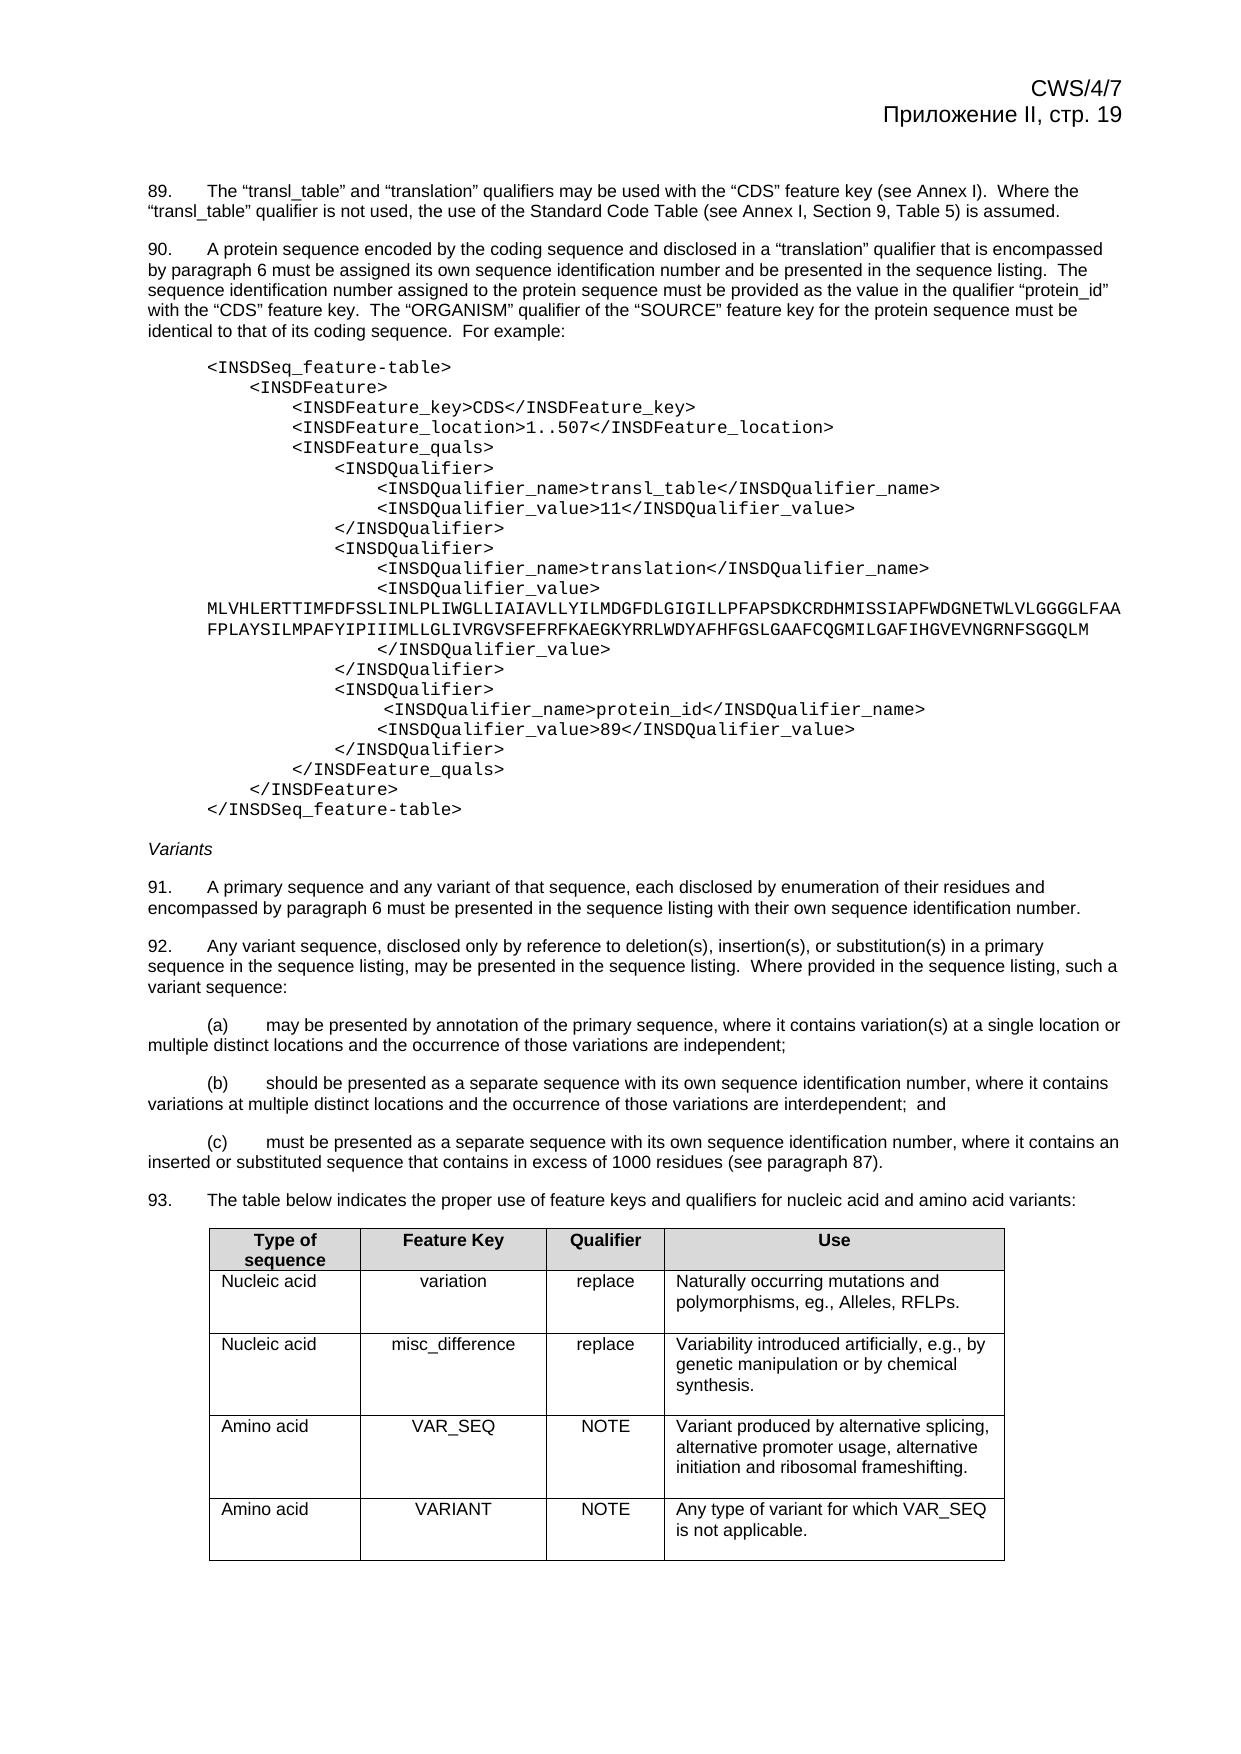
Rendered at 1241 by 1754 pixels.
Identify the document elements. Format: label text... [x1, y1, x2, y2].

table_cell Amino acid [210, 1499, 360, 1560]
text </INSDQualifier> [207, 741, 1122, 761]
list A primary sequence and any variant of that sequence, each disclosed by enumeration of their residues and encompassed by paragraph 6 must be presented in the sequence listing with their own sequence identification number. [148, 877, 1122, 918]
text <INSDQualifier> [207, 459, 1122, 479]
table_cell replace [547, 1334, 664, 1415]
text <INSDFeature_quals> [207, 439, 1122, 459]
text <INSDQualifier> [207, 540, 1122, 560]
table_cell NOTE [547, 1416, 664, 1498]
table_cell Variant produced by alternative splicing, alternative promoter usage, alternative initiation and ribosomal frameshifting. [665, 1416, 1004, 1498]
table_cell Naturally occurring mutations and polymorphisms, eg., Alleles, RFLPs. [665, 1271, 1004, 1332]
table_cell Variability introduced artificially, e.g., by genetic manipulation or by chemical synthesis. [665, 1334, 1004, 1415]
table_cell NOTE [547, 1499, 664, 1560]
text </INSDSeq_feature-table> [207, 801, 1122, 821]
list A protein sequence encoded by the coding sequence and disclosed in a “translation” qualifier that is encompassed by paragraph 6 must be assigned its own sequence identification number and be presented in the sequence listing. The sequence identification number assigned to the protein sequence must be provided as the value in the qualifier “protein_id” with the “CDS” feature key. The “ORGANISM” qualifier of the “SOURCE” feature key for the protein sequence must be identical to that of its coding sequence. For example: [148, 239, 1122, 341]
text <INSDQualifier_name>protein_id</INSDQualifier_name> [207, 701, 1122, 721]
table_cell variation [361, 1271, 546, 1332]
table_header Use [665, 1229, 1004, 1270]
table_cell VARIANT [361, 1499, 546, 1560]
list may be presented by annotation of the primary sequence, where it contains variation(s) at a single location or multiple distinct locations and the occurrence of those variations are independent; [148, 1014, 1122, 1055]
text <INSDSeq_feature-table> [207, 359, 1122, 379]
table_cell VAR_SEQ [361, 1416, 546, 1498]
text </INSDQualifier_value> [207, 640, 1122, 660]
text <INSDQualifier_name>translation</INSDQualifier_name> [207, 560, 1122, 580]
list should be presented as a separate sequence with its own sequence identification number, where it contains variations at multiple distinct locations and the occurrence of those variations are interdependent; and [148, 1073, 1122, 1114]
table_cell misc_difference [361, 1334, 546, 1415]
list Any variant sequence, disclosed only by reference to deletion(s), insertion(s), or substitution(s) in a primary sequence in the sequence listing, may be presented in the sequence listing. Where provided in the sequence listing, such a variant sequence: [148, 936, 1122, 997]
list The table below indicates the proper use of feature keys and qualifiers for nucleic acid and amino acid variants: [148, 1190, 1122, 1211]
table_cell Nucleic acid [210, 1271, 360, 1332]
text </INSDQualifier> [207, 660, 1122, 680]
table_header Feature Key [361, 1229, 546, 1270]
list The “transl_table” and “translation” qualifiers may be used with the “CDS” feature key (see Annex I). Where the “transl_table” qualifier is not used, the use of the Standard Code Table (see Annex I, Section 9, Table 5) is assumed. [148, 180, 1122, 221]
text </INSDQualifier> [207, 519, 1122, 540]
table_cell replace [547, 1271, 664, 1332]
text </INSDFeature> [207, 781, 1122, 801]
text <INSDFeature> [207, 379, 1122, 399]
text <INSDQualifier_value>11</INSDQualifier_value> [207, 499, 1122, 519]
text </INSDFeature_quals> [207, 761, 1122, 781]
table_header Qualifier [547, 1229, 664, 1270]
text <INSDQualifier_name>transl_table</INSDQualifier_name> [207, 479, 1122, 499]
list must be presented as a separate sequence with its own sequence identification number, where it contains an inserted or substituted sequence that contains in excess of 1000 residues (see paragraph 87). [148, 1132, 1122, 1172]
text <INSDQualifier> [207, 680, 1122, 701]
text <INSDQualifier_value> [207, 580, 1122, 600]
table_cell Nucleic acid [210, 1334, 360, 1415]
table_cell Amino acid [210, 1416, 360, 1498]
text <INSDFeature_key>CDS</INSDFeature_key> [207, 399, 1122, 419]
table_cell Any type of variant for which VAR_SEQ is not applicable. [665, 1499, 1004, 1560]
text <INSDQualifier_value>89</INSDQualifier_value> [207, 721, 1122, 741]
text MLVHLERTTIMFDFSSLINLPLIWGLLIAIAVLLYILMDGFDLGIGILLPFAPSDKCRDHMISSIAPFWDGNETWLVLGGGGLFAAFPLAYSILMPAFYIPIIIMLLGLIVRGVSFEFRFKAEGKYRRLWDYAFHFGSLGAAFCQGMILGAFIHGVEVNGRNFSGGQLM [207, 600, 1122, 640]
text <INSDFeature_location>1..507</INSDFeature_location> [207, 419, 1122, 439]
table_header Type of sequence [210, 1229, 360, 1270]
subtitle Variants [148, 839, 1122, 859]
